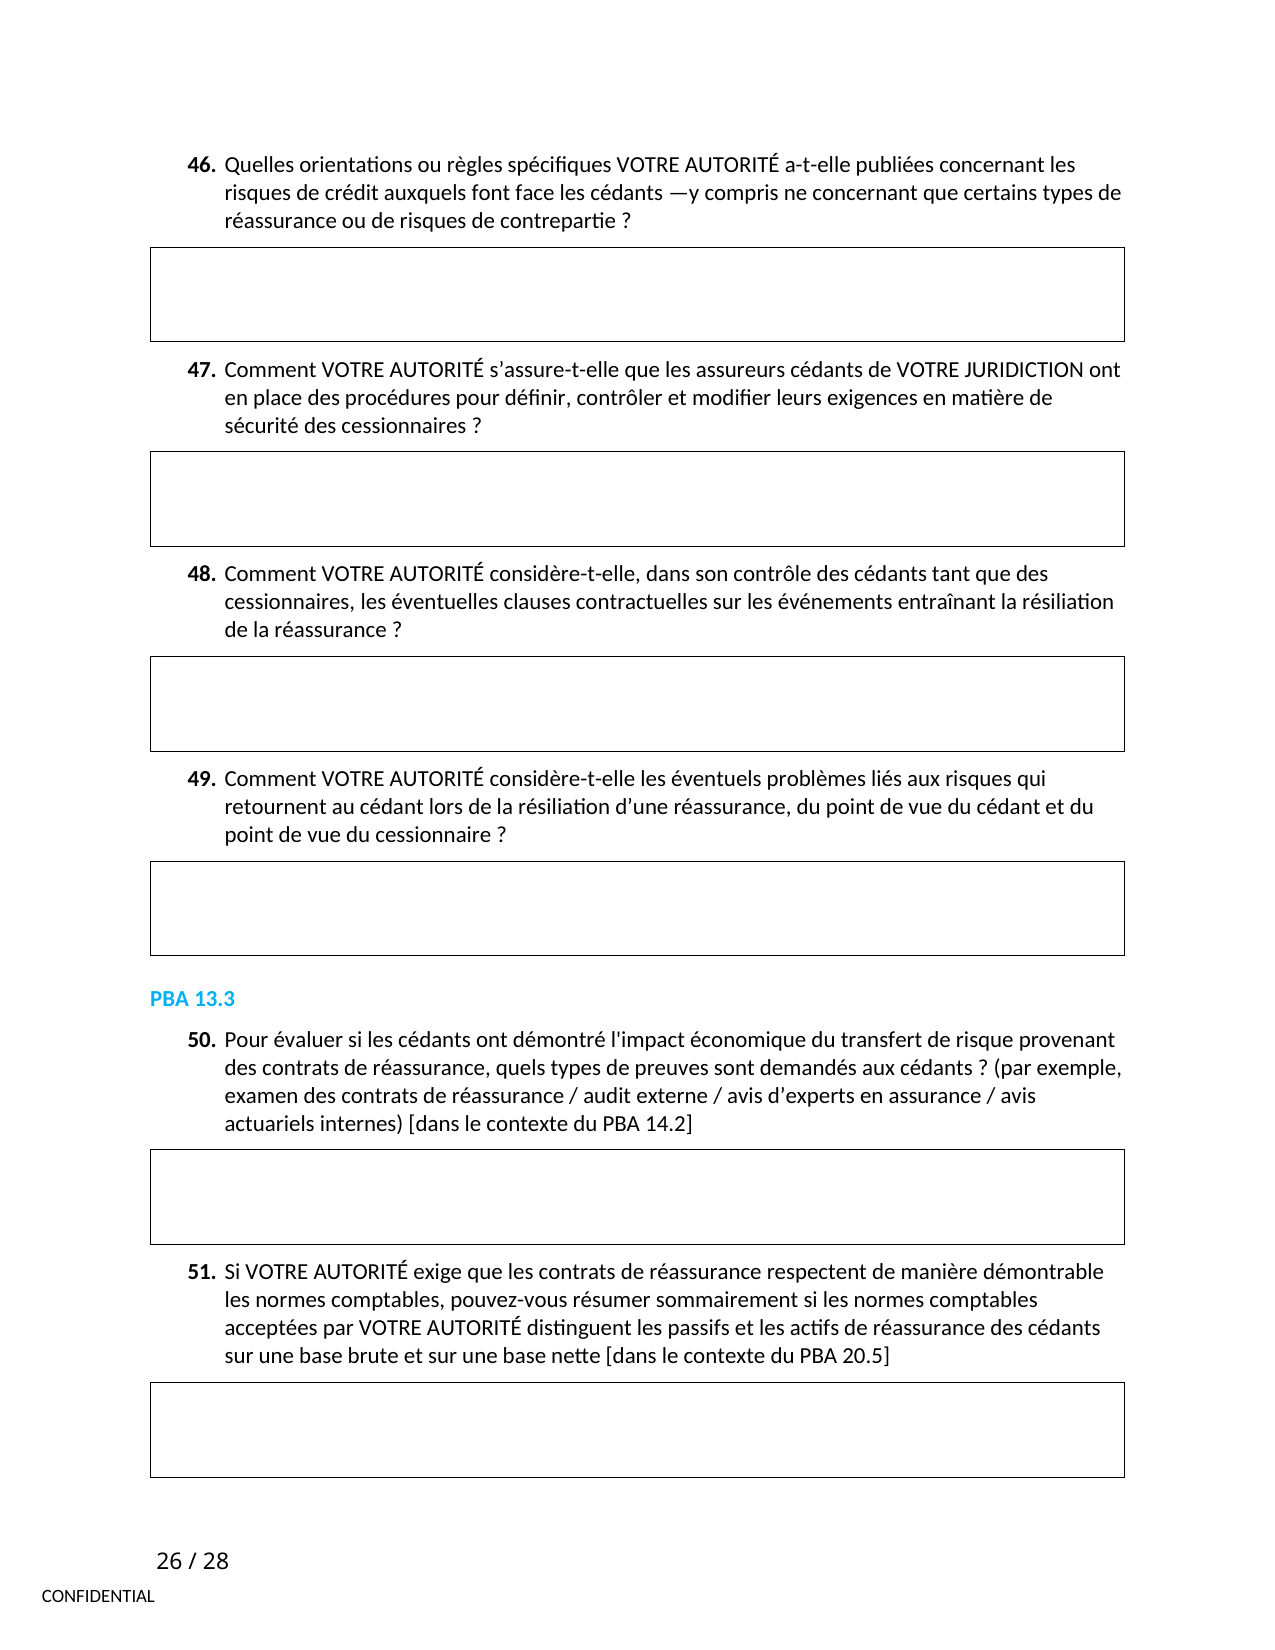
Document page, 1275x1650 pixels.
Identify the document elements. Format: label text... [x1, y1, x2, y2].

list Comment VOTRE AUTORITÉ s’assure-t-elle que les assureurs cédants de VOTRE JURIDICTION ont en place des procédures pour définir, contrôler et modifier leurs exigences en matière de sécurité des cessionnaires ? [187, 355, 1125, 439]
table_header [151, 1150, 1124, 1244]
list Pour évaluer si les cédants ont démontré l'impact économique du transfert de risque provenant des contrats de réassurance, quels types de preuves sont demandés aux cédants ? (par exemple, examen des contrats de réassurance / audit externe / avis d’experts en assurance / avis actuariels internes) [dans le contexte du PBA 14.2] [187, 1025, 1125, 1137]
table_header [151, 1383, 1124, 1477]
table_header [151, 657, 1124, 751]
table_header [151, 248, 1124, 341]
list Comment VOTRE AUTORITÉ considère-t-elle, dans son contrôle des cédants tant que des cessionnaires, les éventuelles clauses contractuelles sur les événements entraînant la résiliation de la réassurance ? [187, 559, 1125, 643]
list Si VOTRE AUTORITÉ exige que les contrats de réassurance respectent de manière démontrable les normes comptables, pouvez-vous résumer sommairement si les normes comptables acceptées par VOTRE AUTORITÉ distinguent les passifs et les actifs de réassurance des cédants sur une base brute et sur une base nette [dans le contexte du PBA 20.5] [187, 1257, 1125, 1369]
list Quelles orientations ou règles spécifiques VOTRE AUTORITÉ a-t-elle publiées concernant les risques de crédit auxquels font face les cédants —y compris ne concernant que certains types de réassurance ou de risques de contrepartie ? [187, 150, 1125, 234]
table_header [151, 452, 1124, 546]
text PBA 13.3 [150, 984, 1125, 1012]
list Comment VOTRE AUTORITÉ considère-t-elle les éventuels problèmes liés aux risques qui retournent au cédant lors de la résiliation d’une réassurance, du point de vue du cédant et du point de vue du cessionnaire ? [187, 764, 1125, 848]
table_header [151, 862, 1124, 955]
